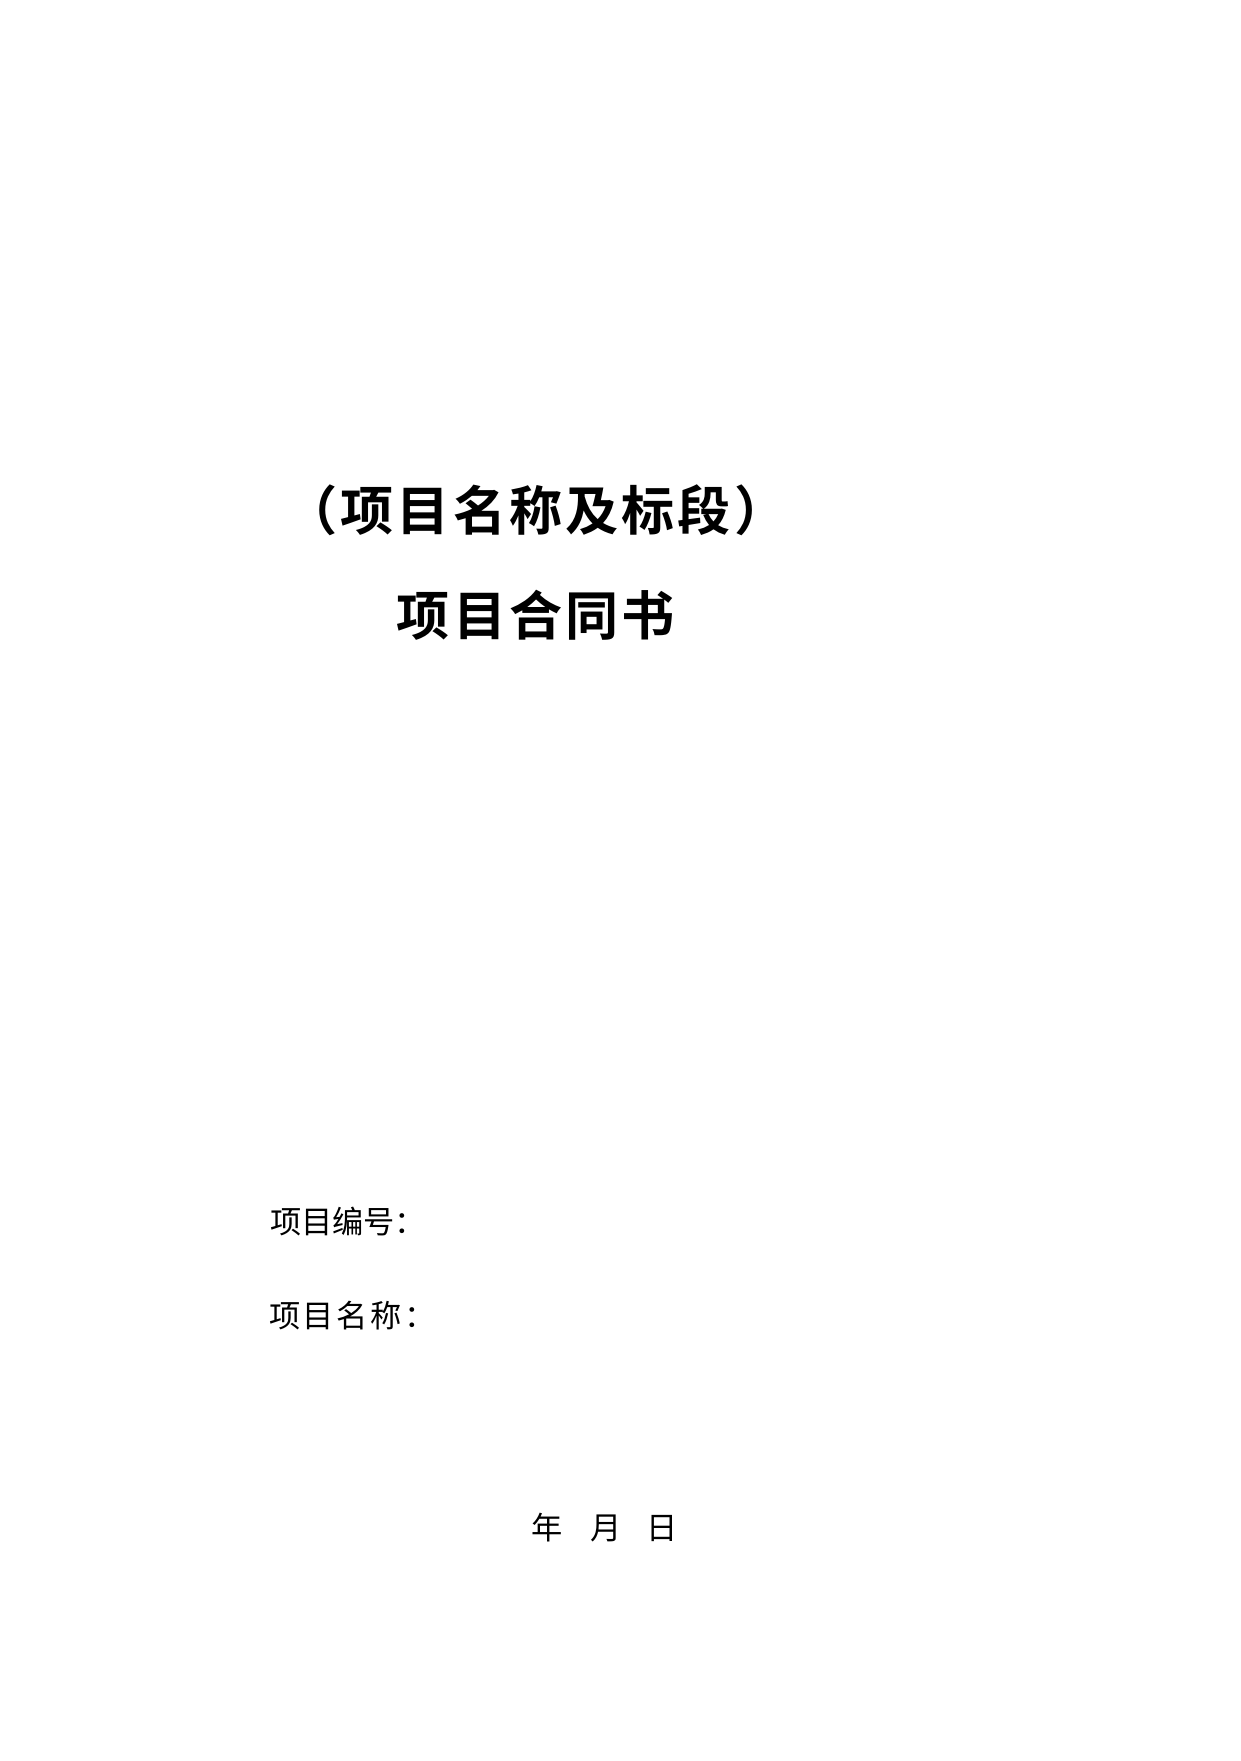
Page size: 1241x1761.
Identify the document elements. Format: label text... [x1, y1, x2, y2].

text 项目名称： [269, 1291, 819, 1336]
text 项目编号： [270, 1201, 1053, 1242]
text 项目合同书 [187, 574, 884, 651]
text （项目名称及标段） [187, 468, 884, 545]
text 年 月 日 [531, 1506, 1053, 1548]
